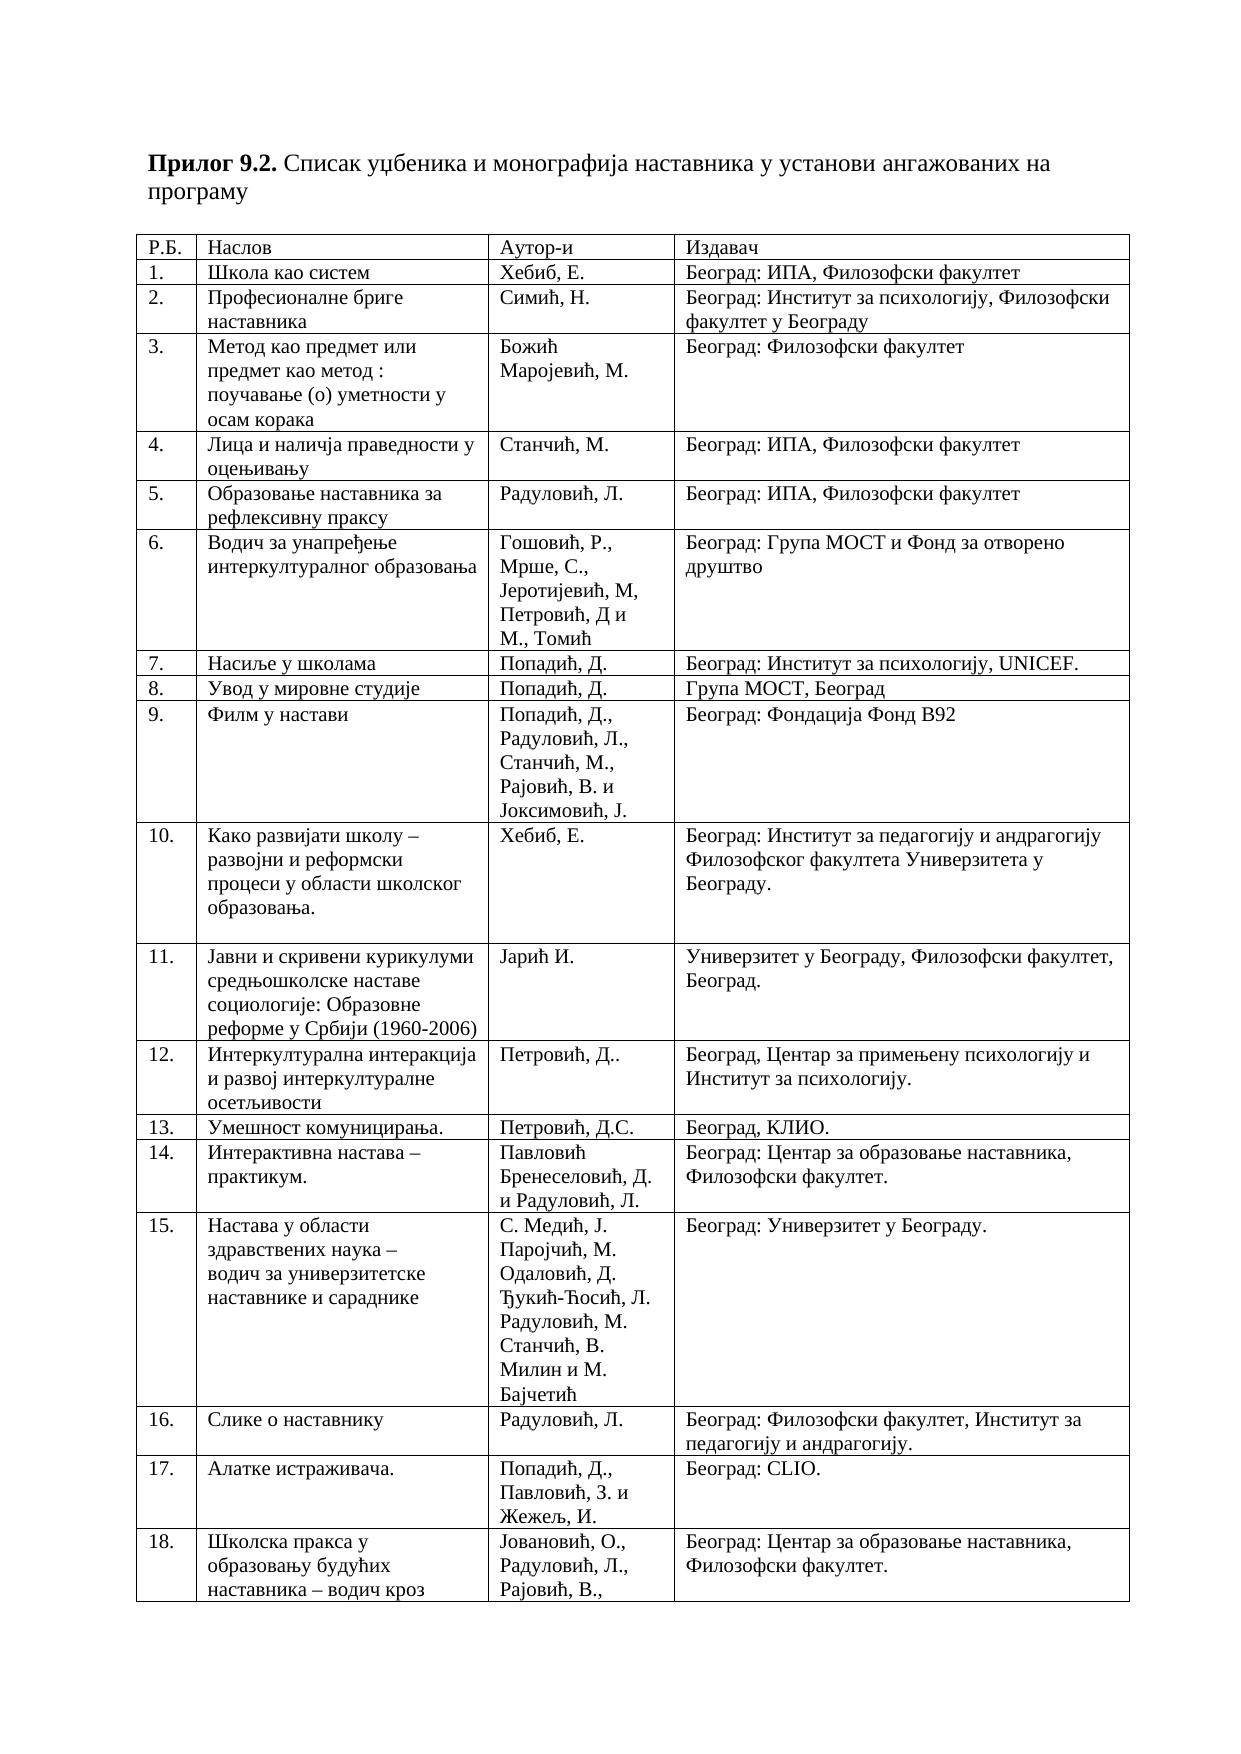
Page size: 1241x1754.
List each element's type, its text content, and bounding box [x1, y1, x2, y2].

table_cell Школа као систем [197, 260, 488, 284]
table_cell Интерактивна настава – практикум. [197, 1140, 488, 1212]
table_cell Попадић, Д. [489, 676, 674, 700]
table_cell 1. [137, 260, 196, 284]
table_cell Јавни и скривени курикулуми средњошколске наставе социологије: Образовне реформе у Србији (1960-2006) [197, 944, 488, 1040]
table_cell Божић Маројевић, М. [489, 334, 674, 431]
table_cell Интеркултурална интеракција и развој интеркултуралне осетљивости [197, 1041, 488, 1114]
table_cell Слике о наставнику [197, 1407, 488, 1455]
table_cell Филм у настави [197, 701, 488, 822]
table_header Р.Б. [137, 235, 196, 259]
text Прилог 9.2. Списак уџбеника и монографија наставника у установи ангажованих на програму [148, 148, 1093, 205]
table_cell Београд: Филозофски факултет, Институт за педагогију и андрагогију. [675, 1407, 1129, 1455]
table_cell Београд: ИПА, Филозофски факултет [675, 432, 1129, 480]
table_cell Станчић, М. [489, 432, 674, 480]
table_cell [675, 1529, 1129, 1601]
table_cell 11. [137, 944, 196, 1040]
table_header Аутор-и [489, 235, 674, 259]
table_cell 15. [137, 1213, 196, 1406]
table_cell Алатке истраживача. [197, 1456, 488, 1528]
table_cell Београд: Универзитет у Београду. [675, 1213, 1129, 1406]
table_cell 13. [137, 1115, 196, 1139]
table_cell Универзитет у Београду, Филозофски факултет, Београд. [675, 944, 1129, 1040]
table_cell Петровић, Д.С. [489, 1115, 674, 1139]
table_cell Београд, Центар за примењену психологију и Институт за психологију. [675, 1041, 1129, 1114]
table_cell Метод као предмет или предмет као метод : поучавање (о) уметности у осам корака [197, 334, 488, 431]
table_cell Београд: CLIO. [675, 1456, 1129, 1528]
table_cell Насиље у школама [197, 651, 488, 675]
table_cell Београд: Центар за образовање наставника, Филозофски факултет. [675, 1140, 1129, 1212]
table_cell Радуловић, Л. [489, 1407, 674, 1455]
table_cell Београд, КЛИО. [675, 1115, 1129, 1139]
table_cell Гошовић, Р., Мрше, С., Јеротијевић, М, Петровић, Д и М., Томић [489, 530, 674, 650]
table_cell Београд: Група МОСТ и Фонд за отворено друштво [675, 530, 1129, 650]
table_cell 6. [137, 530, 196, 650]
table_cell Радуловић, Л. [489, 481, 674, 529]
table_cell 18. [137, 1529, 196, 1601]
table_cell Увод у мировне студије [197, 676, 488, 700]
table_cell Павловић Бренеселовић, Д. и Радуловић, Л. [489, 1140, 674, 1212]
table_cell Попадић, Д., Радуловић, Л., Станчић, М., Рајовић, В. и Јоксимовић, Ј. [489, 701, 674, 822]
table_cell 14. [137, 1140, 196, 1212]
table_cell 3. [137, 334, 196, 431]
table_cell Хебиб, Е. [489, 260, 674, 284]
table_cell 7. [137, 651, 196, 675]
table_cell С. Медић, Ј. Паројчић, М. Одаловић, Д. Ђукић-Ћосић, Л. Радуловић, М. Станчић, В. Милин и М. Бајчетић [489, 1213, 674, 1406]
table_cell 4. [137, 432, 196, 480]
table_cell 16. [137, 1407, 196, 1455]
table_cell 5. [137, 481, 196, 529]
table_cell Хебиб, Е. [489, 823, 674, 943]
table_cell Образовање наставника за рефлексивну праксу [197, 481, 488, 529]
table_cell Београд: Филозофски факултет [675, 334, 1129, 431]
table_cell 2. [137, 285, 196, 333]
table_cell Умешност комуницирања. [197, 1115, 488, 1139]
table_cell 9. [137, 701, 196, 822]
table_cell Настава у области здравствених наука – водич за универзитетске наставнике и сараднике [197, 1213, 488, 1406]
table_cell Попадић, Д., Павловић, З. и Жежељ, И. [489, 1456, 674, 1528]
table_cell 17. [137, 1456, 196, 1528]
table_cell 12. [137, 1041, 196, 1114]
table_cell Водич за унапређење интеркултуралног образовања [197, 530, 488, 650]
table_cell Београд: ИПА, Филозофски факултет [675, 481, 1129, 529]
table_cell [197, 1529, 488, 1601]
table_cell Београд: Институт за педагогију и андрагогију Филозофског факултета Универзитета у Београду. [675, 823, 1129, 943]
table_cell Београд: Институт за психологију, Филозофски факултет у Београду [675, 285, 1129, 333]
table_cell Симић, Н. [489, 285, 674, 333]
table_cell Професионалне бриге наставника [197, 285, 488, 333]
table_cell Београд: ИПА, Филозофски факултет [675, 260, 1129, 284]
table_header Издавач [675, 235, 1129, 259]
table_cell 8. [137, 676, 196, 700]
table_cell Јарић И. [489, 944, 674, 1040]
table_cell Попадић, Д. [489, 651, 674, 675]
table_header Наслов [197, 235, 488, 259]
table_cell Београд: Фондација Фонд B92 [675, 701, 1129, 822]
table_cell Београд: Институт за психологију, UNICEF. [675, 651, 1129, 675]
table_cell 10. [137, 823, 196, 943]
table_cell Група МОСТ, Београд [675, 676, 1129, 700]
table_cell Петровић, Д.. [489, 1041, 674, 1114]
table_cell Лица и наличја праведности у оцењивању [197, 432, 488, 480]
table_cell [489, 1529, 674, 1601]
table_cell Како развијати школу – развојни и реформски процеси у области школског образовања. [197, 823, 488, 943]
